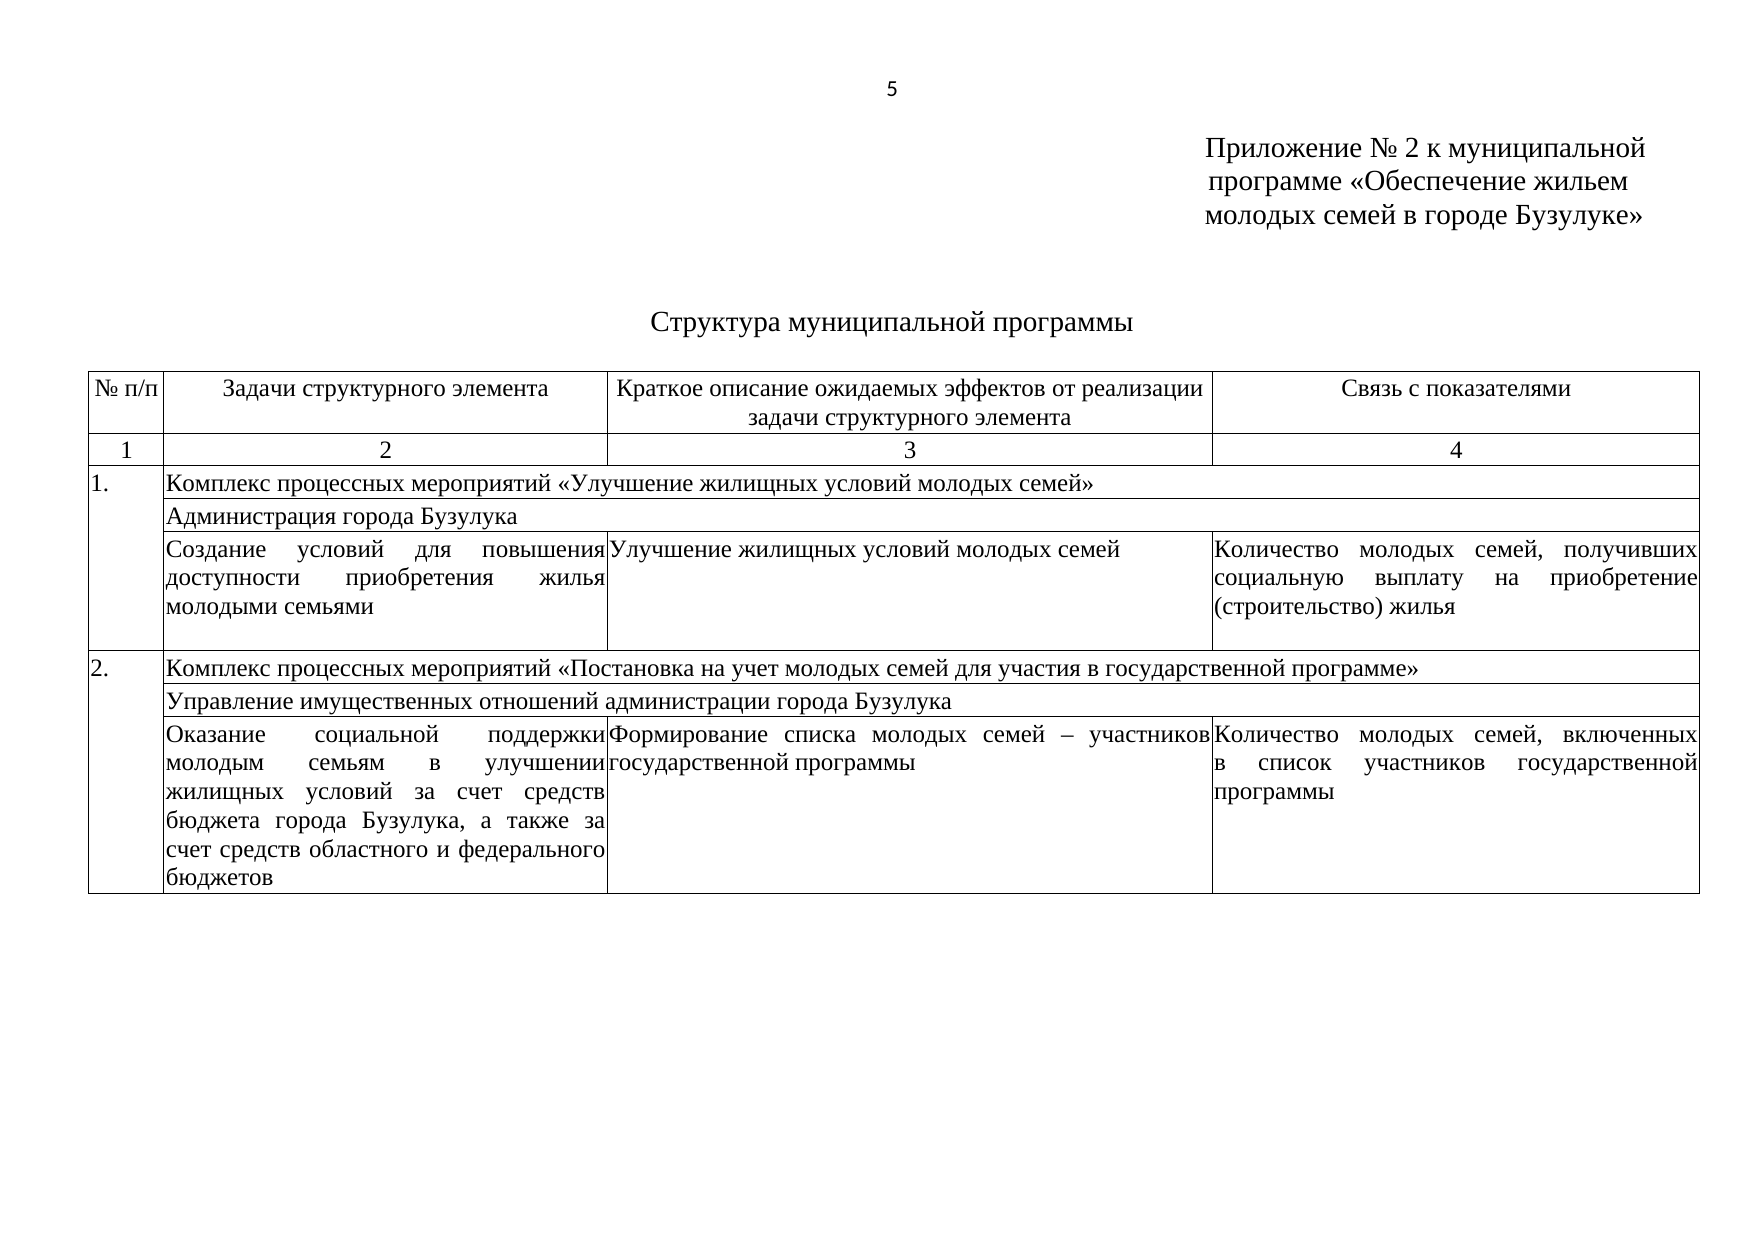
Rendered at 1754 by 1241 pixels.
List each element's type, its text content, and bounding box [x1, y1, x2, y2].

table_header Задачи структурного элемента [164, 372, 607, 432]
table_cell Формирование списка молодых семей – участников государственной программы [608, 717, 1212, 893]
text Приложение № 2 к муниципальной [103, 130, 1680, 163]
table_cell Создание условий для повышения доступности приобретения жилья молодыми семьями [164, 532, 607, 650]
table_cell 4 [1213, 434, 1699, 465]
table_cell 3 [608, 434, 1212, 465]
table_cell 1 [89, 434, 163, 465]
table_header Краткое описание ожидаемых эффектов от реализации задачи структурного элемента [608, 372, 1212, 432]
text Структура муниципальной программы [103, 304, 1680, 337]
table_cell Количество молодых семей, включенных в список участников государственной программы [1213, 717, 1699, 893]
table_header № п/п [89, 372, 163, 432]
table_cell 1. [89, 466, 163, 650]
table_cell Комплекс процессных мероприятий «Улучшение жилищных условий молодых семей» [164, 466, 1699, 498]
text программе «Обеспечение жильем [103, 163, 1680, 197]
table_cell Управление имущественных отношений администрации города Бузулука [164, 684, 1699, 716]
table_header Связь с показателями [1213, 372, 1699, 432]
table_cell Улучшение жилищных условий молодых семей [608, 532, 1212, 650]
table_cell Количество молодых семей, получивших социальную выплату на приобретение (строительство) жилья [1213, 532, 1699, 650]
table_cell Оказание социальной поддержки молодым семьям в улучшении жилищных условий за счет средств бюджета города Бузулука, а также за счет средств областного и федерального бюджетов [164, 717, 607, 893]
table_cell 2. [89, 651, 163, 893]
text молодых семей в городе Бузулуке» [103, 197, 1680, 230]
table_cell Комплекс процессных мероприятий «Постановка на учет молодых семей для участия в государственной программе» [164, 651, 1699, 683]
table_cell 2 [164, 434, 607, 465]
table_cell Администрация города Бузулука [164, 499, 1699, 531]
